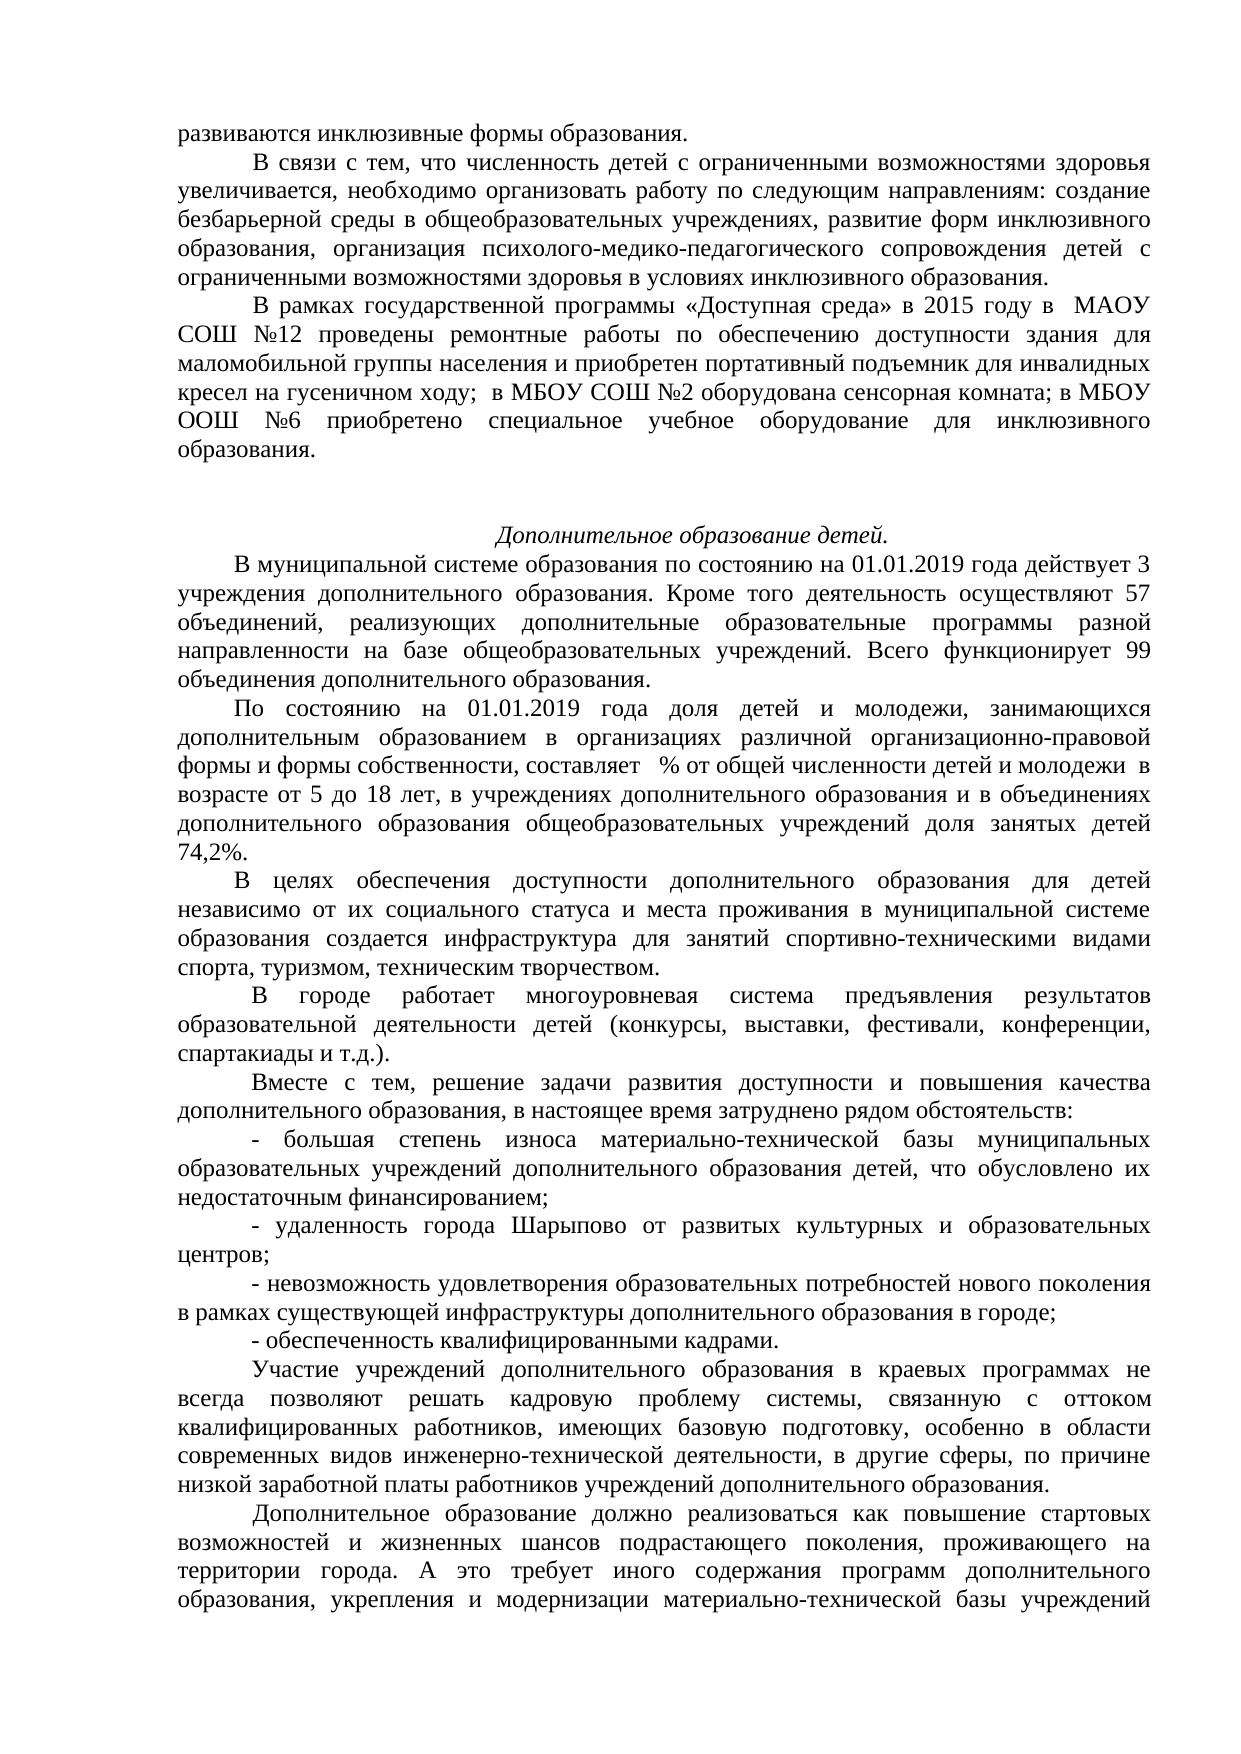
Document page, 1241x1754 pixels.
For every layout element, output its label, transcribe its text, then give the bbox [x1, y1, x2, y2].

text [177, 118, 1152, 147]
text - невозможность удовлетворения образовательных потребностей нового поколения в рамках существующей инфраструктуры дополнительного образования в городе; [177, 1268, 1152, 1326]
text В целях обеспечения доступности дополнительного образования для детей независимо от их социального статуса и места проживания в муниципальной системе образования создается инфраструктура для занятий спортивно-техническими видами спорта, туризмом, техническим творчеством. [177, 866, 1152, 981]
text В муниципальной системе образования по состоянию на 01.01.2019 года действует 3 учреждения дополнительного образования. Кроме того деятельность осуществляют 57 объединений, реализующих дополнительные образовательные программы разной направленности на базе общеобразовательных учреждений. Всего функционирует 99 объединения дополнительного образования. [177, 549, 1152, 693]
text Участие учреждений дополнительного образования в краевых программах не всегда позволяют решать кадровую проблему системы, связанную с оттоком квалифицированных работников, имеющих базовую подготовку, особенно в области современных видов инженерно-технической деятельности, в другие сферы, по причине низкой заработной платы работников учреждений дополнительного образования. [177, 1354, 1152, 1498]
text По состоянию на 01.01.2019 года доля детей и молодежи, занимающихся дополнительным образованием в организациях различной организационно-правовой формы и формы собственности, составляет % от общей численности детей и молодежи в возрасте от 5 до 18 лет, в учреждениях дополнительного образования и в объединениях дополнительного образования общеобразовательных учреждений доля занятых детей 74,2%. [177, 693, 1152, 866]
text - удаленность города Шарыпово от развитых культурных и образовательных центров; [177, 1211, 1152, 1268]
text В связи с тем, что численность детей с ограниченными возможностями здоровья увеличивается, необходимо организовать работу по следующим направлениям: создание безбарьерной среды в общеобразовательных учреждениях, развитие форм инклюзивного образования, организация психолого-медико-педагогического сопровождения детей с ограниченными возможностями здоровья в условиях инклюзивного образования. [177, 147, 1152, 291]
text В городе работает многоуровневая система предъявления результатов образовательной деятельности детей (конкурсы, выставки, фестивали, конференции, спартакиады и т.д.). [177, 981, 1152, 1067]
text Дополнительное образование детей. [177, 521, 1152, 549]
text - большая степень износа материально-технической базы муниципальных образовательных учреждений дополнительного образования детей, что обусловлено их недостаточным финансированием; [177, 1124, 1152, 1211]
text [177, 1498, 1152, 1613]
text В рамках государственной программы «Доступная среда» в 2015 году в МАОУ СОШ №12 проведены ремонтные работы по обеспечению доступности здания для маломобильной группы населения и приобретен портативный подъемник для инвалидных кресел на гусеничном ходу; в МБОУ СОШ №2 оборудована сенсорная комната; в МБОУ ООШ №6 приобретено специальное учебное оборудование для инклюзивного образования. [177, 291, 1152, 463]
text Вместе с тем, решение задачи развития доступности и повышения качества дополнительного образования, в настоящее время затруднено рядом обстоятельств: [177, 1067, 1152, 1124]
text - обеспеченность квалифицированными кадрами. [177, 1326, 1152, 1354]
